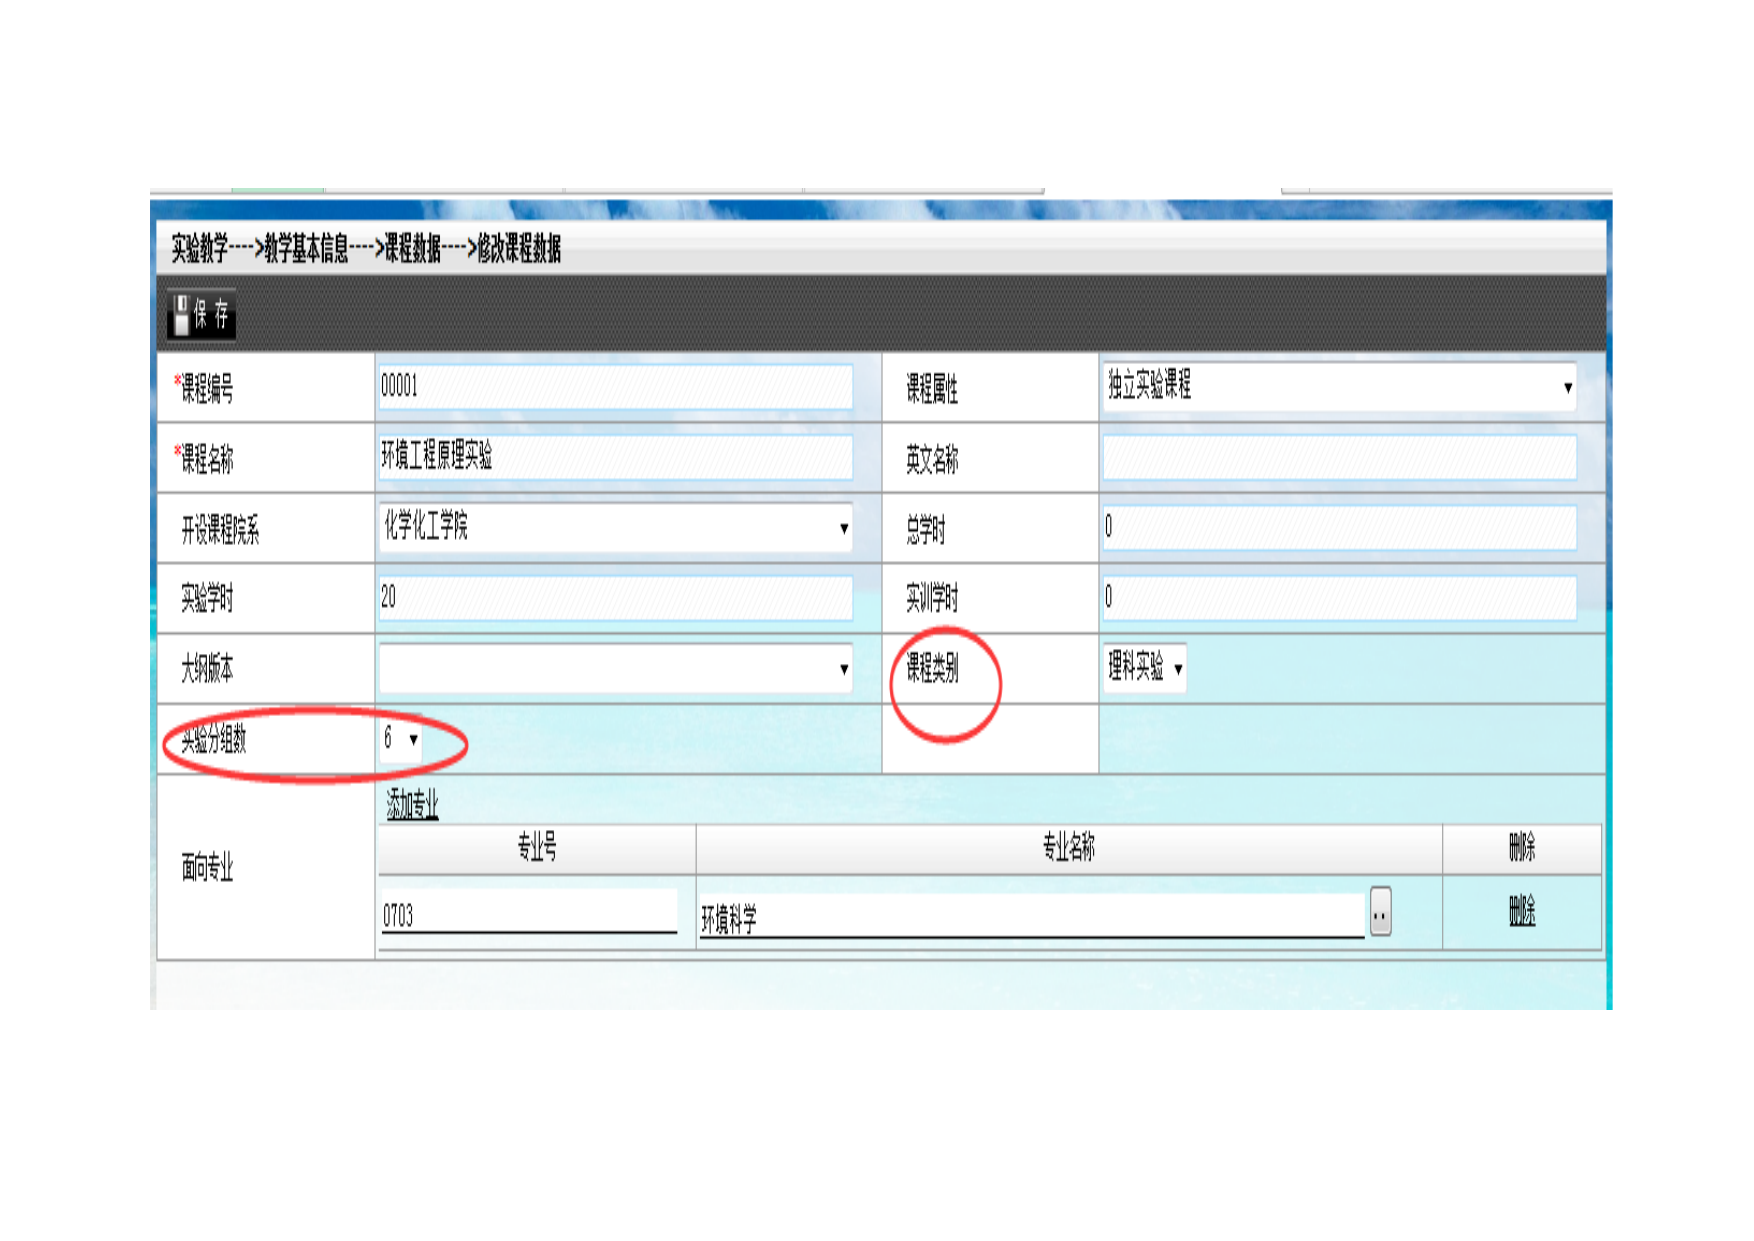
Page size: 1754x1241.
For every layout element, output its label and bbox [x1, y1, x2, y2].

picture [150, 188, 1613, 1010]
